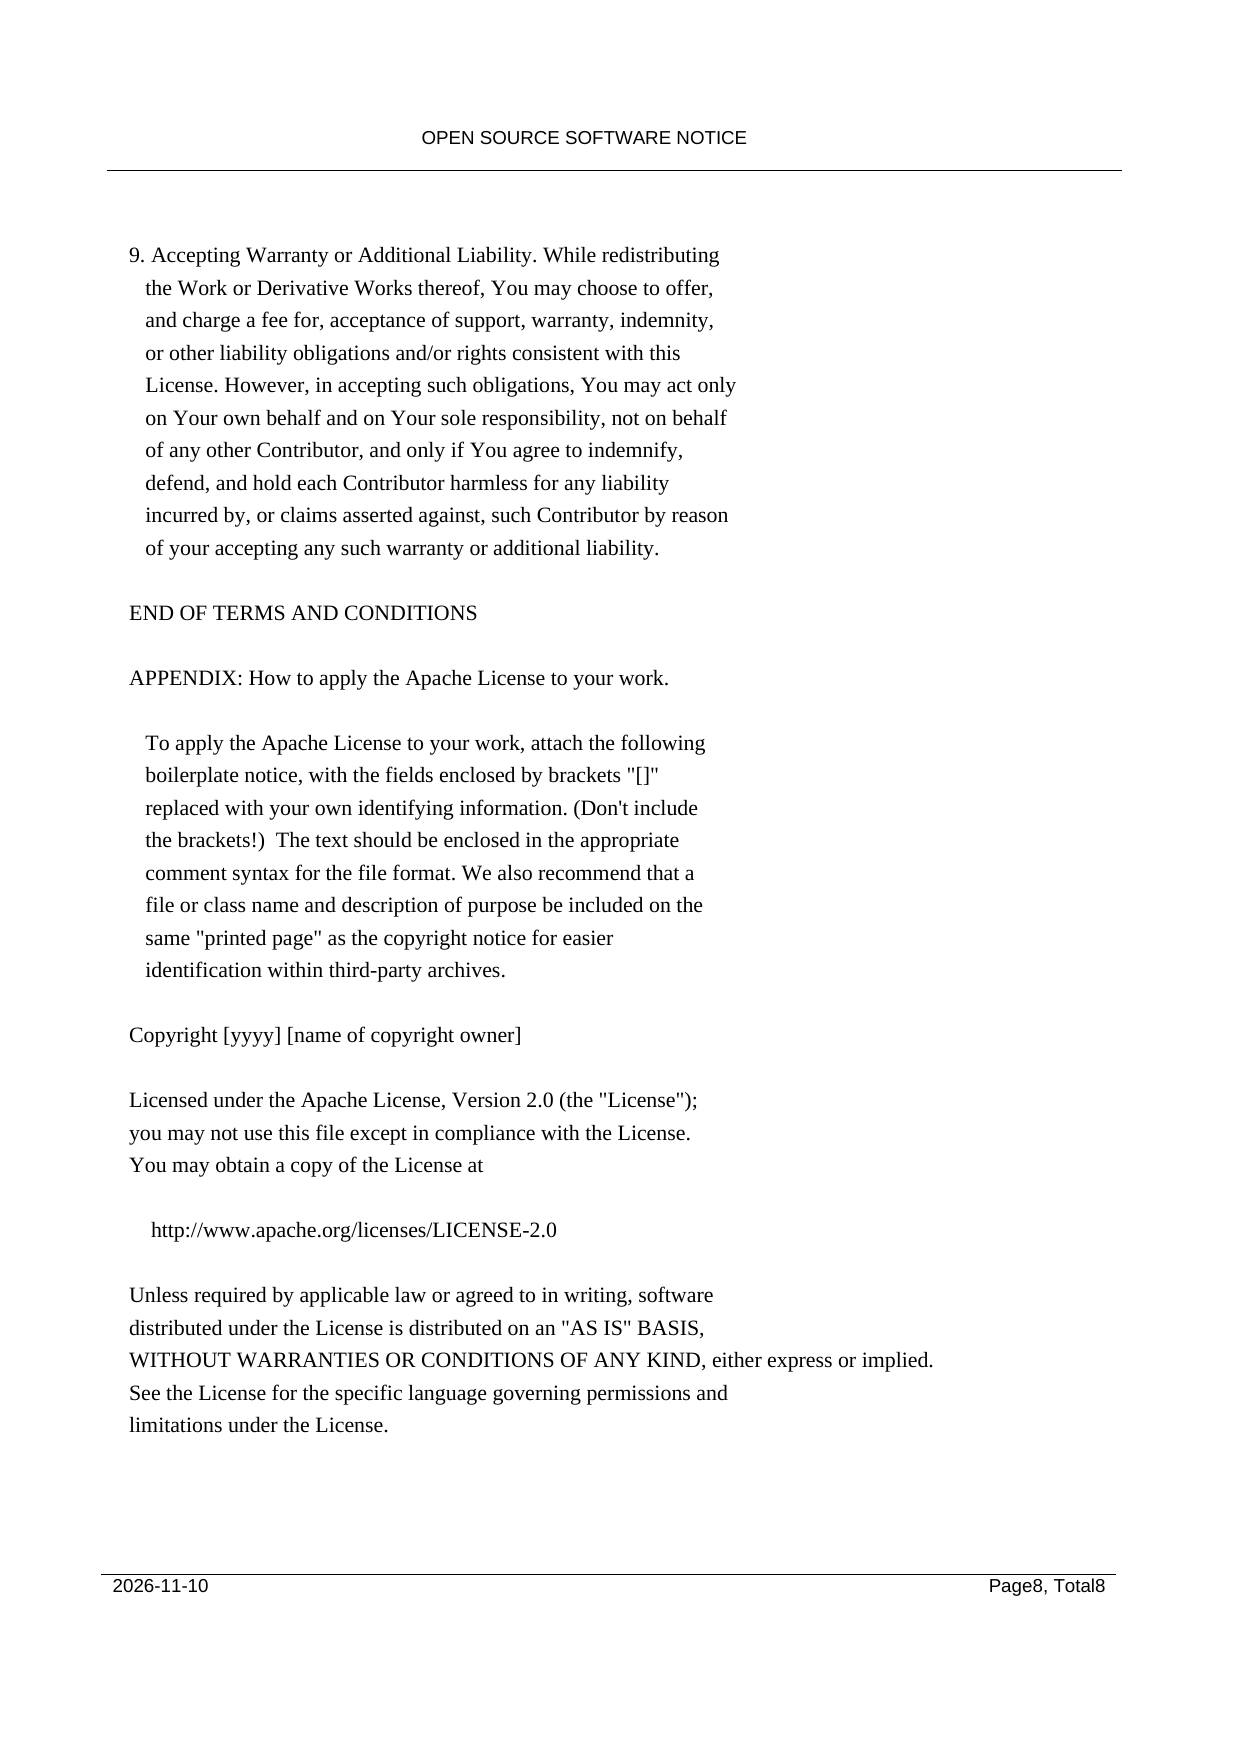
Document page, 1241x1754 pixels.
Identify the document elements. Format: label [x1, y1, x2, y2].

text [112, 206, 1128, 1441]
